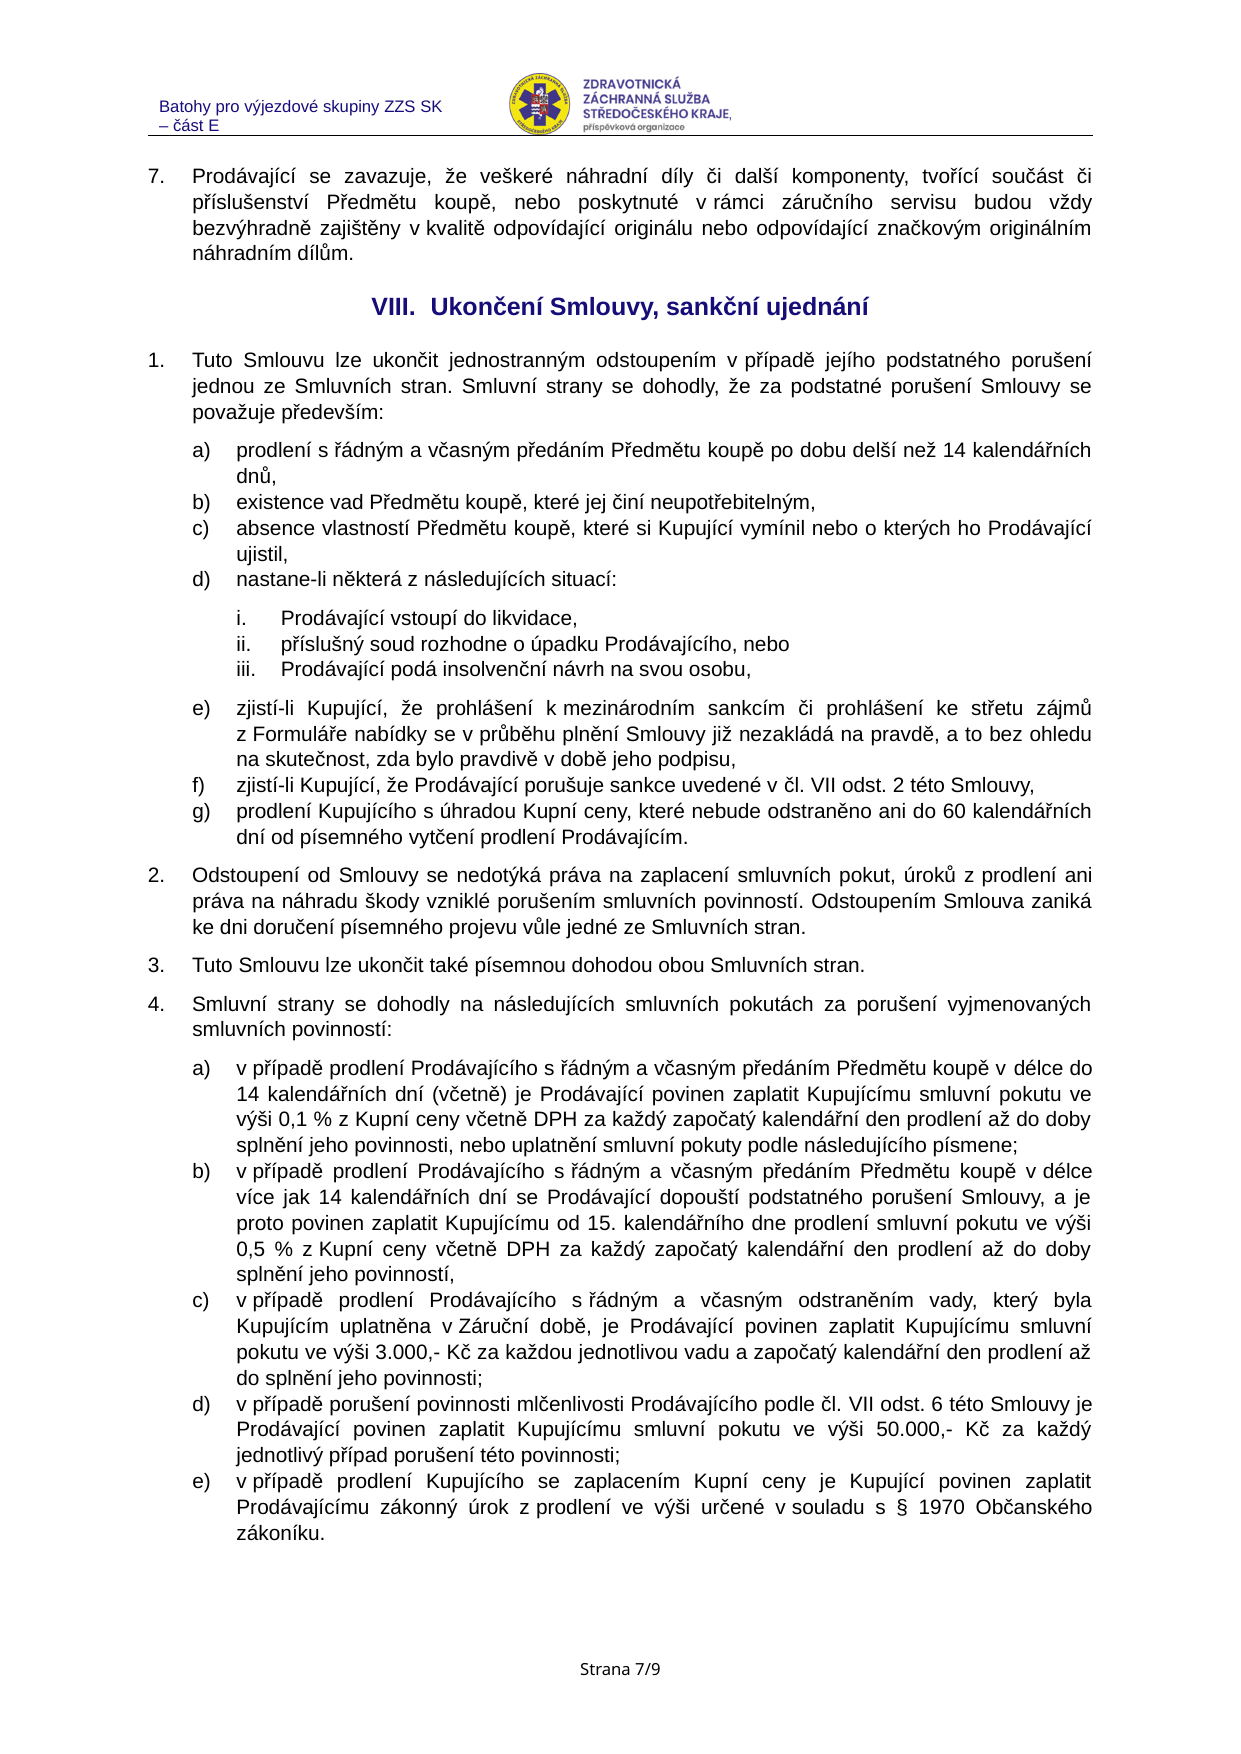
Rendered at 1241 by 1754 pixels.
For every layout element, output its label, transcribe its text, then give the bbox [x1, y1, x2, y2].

text v případě prodlení Prodávajícího s řádným a včasným předáním Předmětu koupě v délce do 14 kalendářních dní (včetně) je Prodávající povinen zaplatit Kupujícímu smluvní pokutu ve výši 0,1 % z Kupní ceny včetně DPH za každý započatý kalendářní den prodlení až do doby splnění jeho povinnosti, nebo uplatnění smluvní pokuty podle následujícího písmene; [192, 1056, 1093, 1157]
text Prodávající vstoupí do likvidace, [236, 606, 1093, 629]
text Ukončení Smlouvy, sankční ujednání [148, 292, 1093, 321]
picture [509, 73, 731, 135]
text Odstoupení od Smlouvy se nedotýká práva na zaplacení smluvních pokut, úroků z prodlení ani práva na náhradu škody vzniklé porušením smluvních povinností. Odstoupením Smlouva zaniká ke dni doručení písemného projevu vůle jedné ze Smluvních stran. [148, 863, 1093, 939]
text Smluvní strany se dohodly na následujících smluvních pokutách za porušení vyjmenovaných smluvních povinností: [148, 991, 1093, 1041]
text Prodávající se zavazuje, že veškeré náhradní díly či další komponenty, tvořící součást či příslušenství Předmětu koupě, nebo poskytnuté v rámci záručního servisu budou vždy bezvýhradně zajištěny v kvalitě odpovídající originálu nebo odpovídající značkovým originálním náhradním dílům. [148, 164, 1093, 265]
text nastane-li některá z následujících situací: [192, 567, 1093, 591]
text zjistí-li Kupující, že Prodávající porušuje sankce uvedené v čl. VII odst. 2 této Smlouvy, [192, 773, 1093, 797]
text prodlení s řádným a včasným předáním Předmětu koupě po dobu delší než 14 kalendářních dnů, [192, 438, 1093, 488]
text v případě prodlení Kupujícího se zaplacením Kupní ceny je Kupující povinen zaplatit Prodávajícímu zákonný úrok z prodlení ve výši určené v souladu s § 1970 Občanského zákoníku. [192, 1469, 1093, 1544]
text v případě prodlení Prodávajícího s řádným a včasným předáním Předmětu koupě v délce více jak 14 kalendářních dní se Prodávající dopouští podstatného porušení Smlouvy, a je proto povinen zaplatit Kupujícímu od 15. kalendářního dne prodlení smluvní pokutu ve výši 0,5 % z Kupní ceny včetně DPH za každý započatý kalendářní den prodlení až do doby splnění jeho povinností, [192, 1159, 1093, 1286]
text Tuto Smlouvu lze ukončit jednostranným odstoupením v případě jejího podstatného porušení jednou ze Smluvních stran. Smluvní strany se dohodly, že za podstatné porušení Smlouvy se považuje především: [148, 348, 1093, 424]
text prodlení Kupujícího s úhradou Kupní ceny, které nebude odstraněno ani do 60 kalendářních dní od písemného vytčení prodlení Prodávajícím. [192, 799, 1093, 849]
text zjistí-li Kupující, že prohlášení k mezinárodním sankcím či prohlášení ke střetu zájmů z Formuláře nabídky se v průběhu plnění Smlouvy již nezakládá na pravdě, a to bez ohledu na skutečnost, zda bylo pravdivě v době jeho podpisu, [192, 696, 1093, 771]
text Tuto Smlouvu lze ukončit také písemnou dohodou obou Smluvních stran. [148, 953, 1093, 977]
text v případě porušení povinnosti mlčenlivosti Prodávajícího podle čl. VII odst. 6 této Smlouvy je Prodávající povinen zaplatit Kupujícímu smluvní pokutu ve výši 50.000,- Kč za každý jednotlivý případ porušení této povinnosti; [192, 1391, 1093, 1467]
text Prodávající podá insolvenční návrh na svou osobu, [236, 657, 1093, 681]
text existence vad Předmětu koupě, které jej činí neupotřebitelným, [192, 490, 1093, 514]
text v případě prodlení Prodávajícího s řádným a včasným odstraněním vady, který byla Kupujícím uplatněna v Záruční době, je Prodávající povinen zaplatit Kupujícímu smluvní pokutu ve výši 3.000,- Kč za každou jednotlivou vadu a započatý kalendářní den prodlení až do splnění jeho povinnosti; [192, 1288, 1093, 1389]
text příslušný soud rozhodne o úpadku Prodávajícího, nebo [236, 631, 1093, 655]
text absence vlastností Předmětu koupě, které si Kupující vymínil nebo o kterých ho Prodávající ujistil, [192, 516, 1093, 565]
